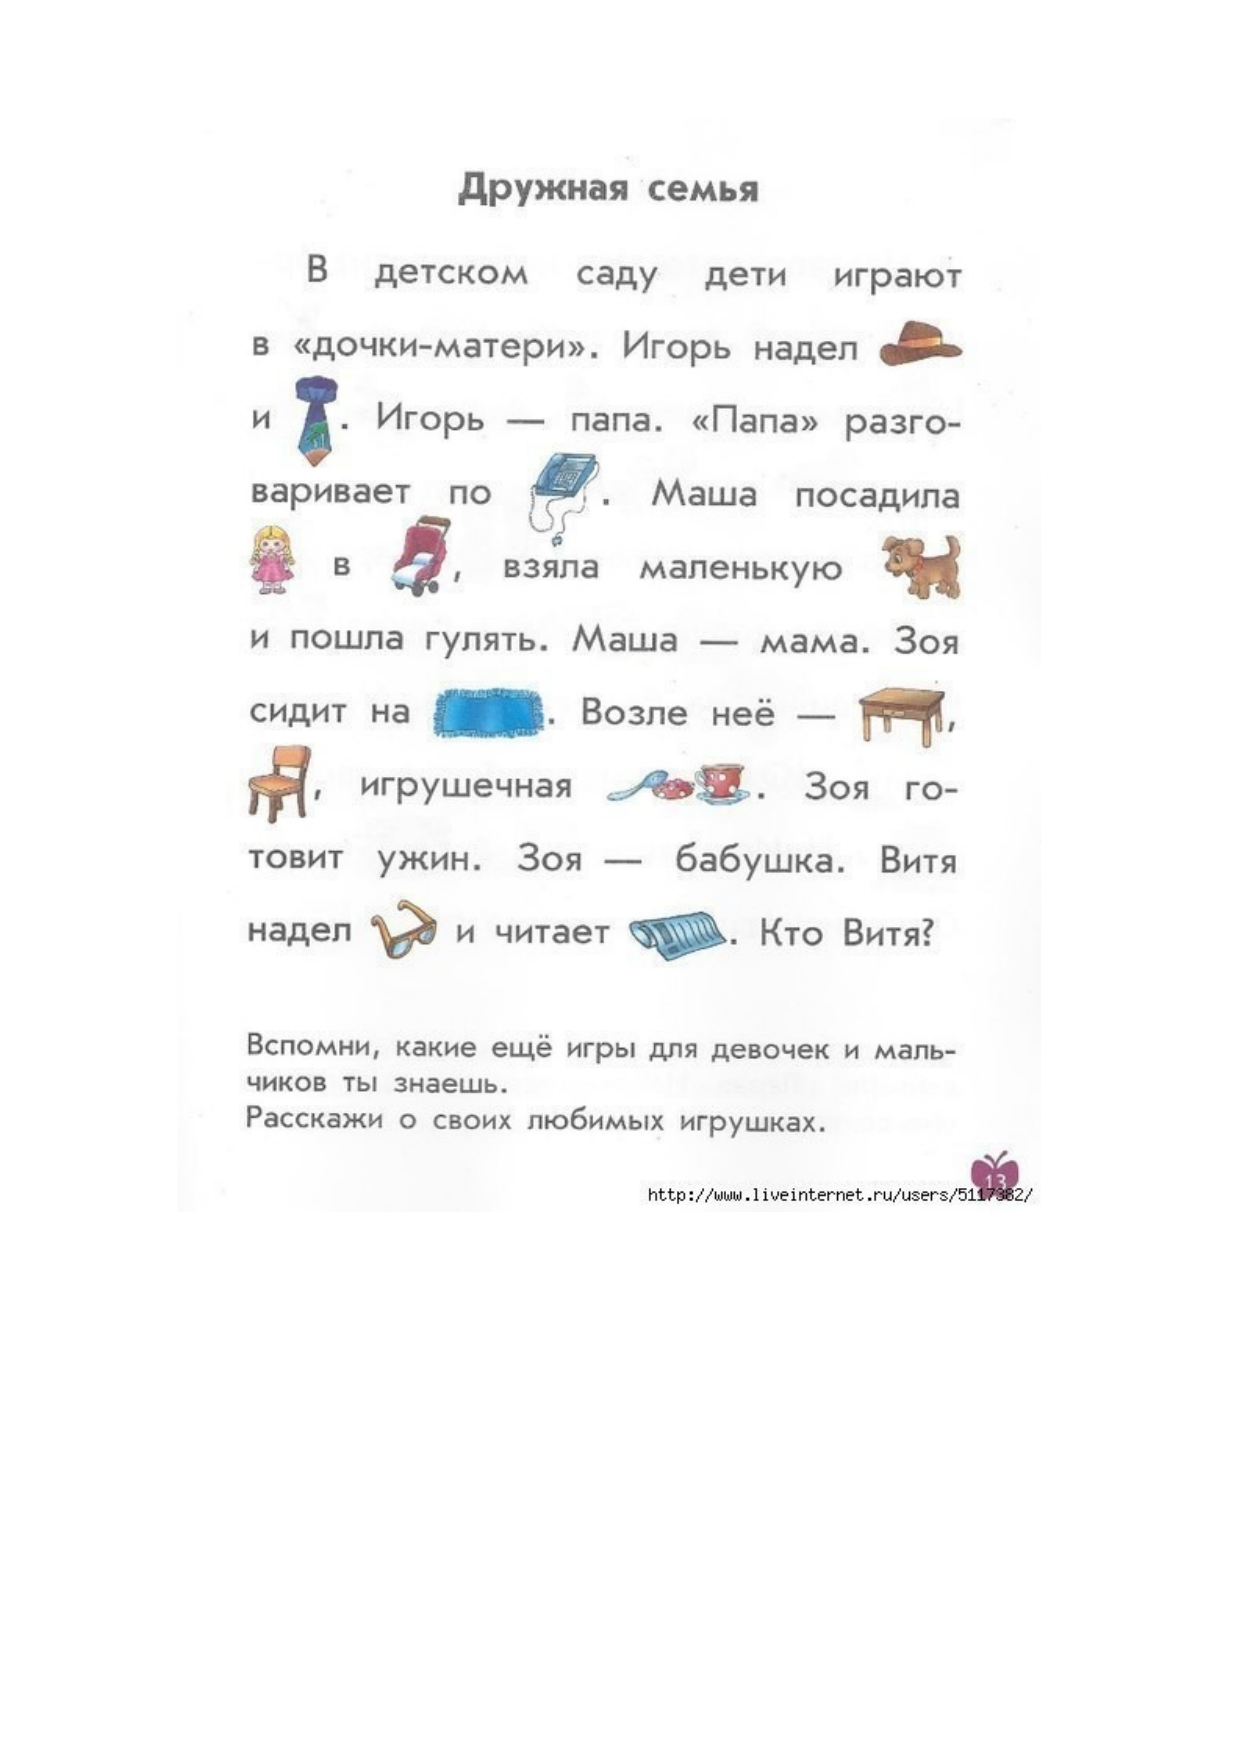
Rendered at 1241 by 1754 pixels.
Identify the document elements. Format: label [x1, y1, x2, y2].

picture [177, 118, 1042, 1212]
